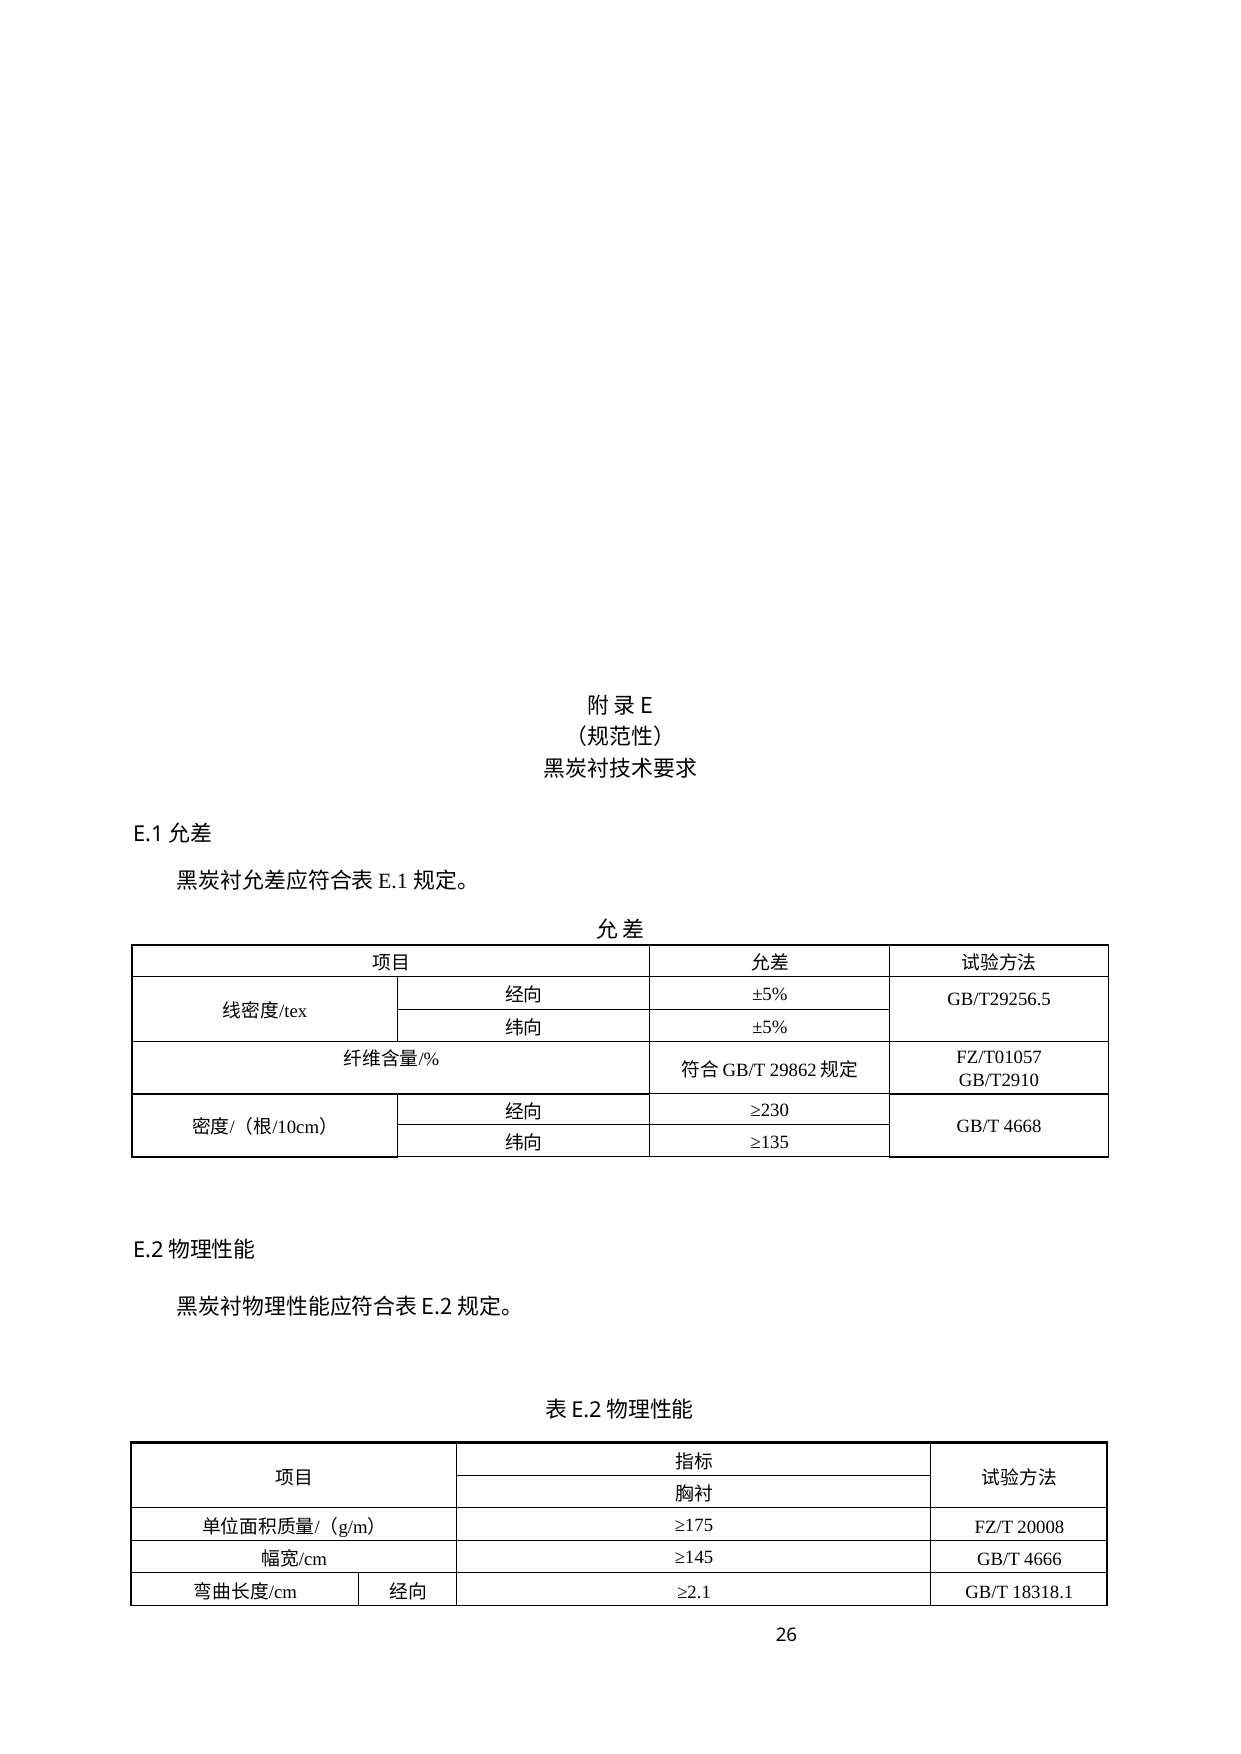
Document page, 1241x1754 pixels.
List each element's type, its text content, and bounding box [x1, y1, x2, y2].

text 允 差 [133, 912, 1107, 944]
subtitle 附 录 E [133, 688, 1107, 719]
table_cell ≥135 [650, 1125, 889, 1156]
text 表E.2物理性能 [133, 1392, 1105, 1423]
table_header 试验方法 [890, 946, 1108, 976]
table_cell ≥230 [650, 1094, 889, 1124]
subtitle 黑炭衬技术要求 [133, 751, 1107, 783]
table_cell ≥175 [457, 1508, 930, 1540]
table_cell ≥2.1 [457, 1573, 930, 1605]
table_cell ≥145 [457, 1541, 930, 1572]
subtitle E.2物理性能 [133, 1232, 1107, 1264]
text 黑炭衬物理性能应符合表E.2 规定。 [133, 1289, 1107, 1321]
text E.1允差 [133, 816, 1107, 848]
table_cell ±5% [650, 977, 889, 1009]
table_cell ±5% [650, 1010, 889, 1041]
table_cell 幅宽/cm [132, 1541, 456, 1572]
table_cell GB/T29256.5 [890, 977, 1108, 1041]
table_header 试验方法 [931, 1444, 1106, 1507]
table_cell 经向 [359, 1573, 456, 1605]
table_cell 纤维含量/% [133, 1042, 649, 1093]
table_cell FZ/T01057 GB/T2910 [890, 1042, 1108, 1093]
table_cell GB/T 18318.1 [931, 1573, 1106, 1605]
table_cell 胸衬 [457, 1476, 930, 1507]
table_header 允差 [650, 946, 889, 976]
text 黑炭衬允差应符合表E.1 规定。 [133, 863, 1107, 895]
table_cell 经向 [398, 1095, 649, 1124]
table_cell 弯曲长度/cm [132, 1573, 358, 1605]
table_cell 密度/（根/10cm） [133, 1095, 397, 1156]
table_cell 单位面积质量/（g/m） [132, 1508, 456, 1540]
table_cell GB/T 4668 [890, 1095, 1108, 1156]
table_header 项目 [132, 1444, 456, 1507]
table_cell 线密度/tex [133, 977, 397, 1041]
table_cell 经向 [398, 977, 649, 1009]
table_cell 纬向 [398, 1010, 649, 1041]
table_header 项目 [133, 946, 649, 976]
table_cell FZ/T 20008 [931, 1508, 1106, 1540]
table_cell GB/T 4666 [931, 1541, 1106, 1572]
table_cell 纬向 [398, 1125, 649, 1156]
table_cell 符合GB/T 29862规定 [650, 1042, 889, 1093]
table_header 指标 [457, 1444, 930, 1475]
subtitle （规范性） [133, 719, 1107, 751]
